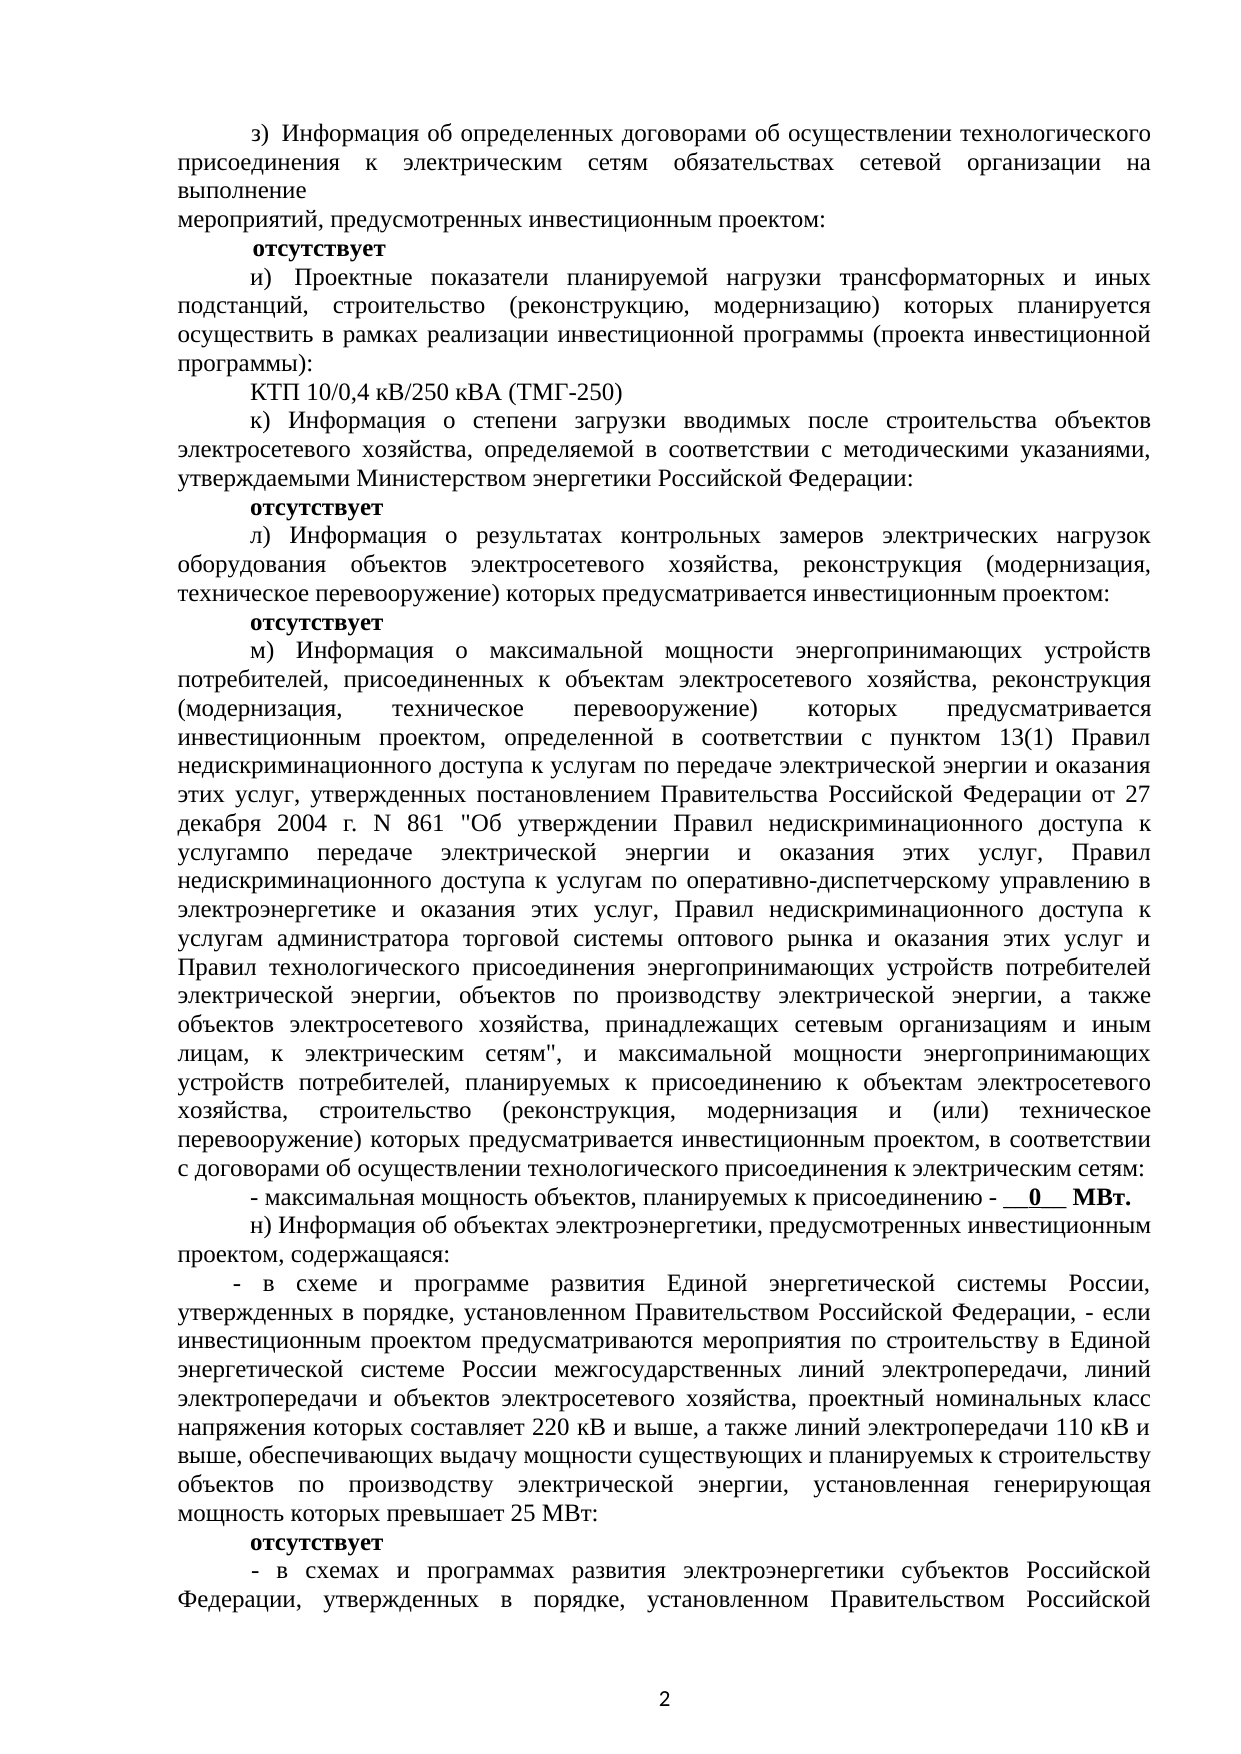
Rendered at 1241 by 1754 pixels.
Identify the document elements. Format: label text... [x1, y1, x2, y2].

text м) Информация о максимальной мощности энергопринимающих устройств потребителей, присоединенных к объектам электросетевого хозяйства, реконструкция (модернизация, техническое перевооружение) которых предусматривается инвестиционным проектом, определенной в соответствии с пунктом 13(1) Правил недискриминационного доступа к услугам по передаче электрической энергии и оказания этих услуг, утвержденных постановлением Правительства Российской Федерации от 27 декабря 2004 г. N 861 "Об утверждении Правил недискриминационного доступа к услугампо передаче электрической энергии и оказания этих услуг, Правил недискриминационного доступа к услугам по оперативно-диспетчерскому управлению в электроэнергетике и оказания этих услуг, Правил недискриминационного доступа к услугам администратора торговой системы оптового рынка и оказания этих услуг и Правил технологического присоединения энергопринимающих устройств потребителей электрической энергии, объектов по производству электрической энергии, а также объектов электросетевого хозяйства, принадлежащих сетевым организациям и иным лицам, к электрическим сетям", и максимальной мощности энергопринимающих устройств потребителей, планируемых к присоединению к объектам электросетевого хозяйства, строительство (реконструкция, модернизация и (или) техническое перевооружение) которых предусматривается инвестиционным проектом, в соответствии с договорами об осуществлении технологического присоединения к электрическим сетям: [177, 636, 1152, 1182]
text л) Информация о результатах контрольных замеров электрических нагрузок оборудования объектов электросетевого хозяйства, реконструкция (модернизация, техническое перевооружение) которых предусматривается инвестиционным проектом: [177, 521, 1152, 607]
text отсутствует [177, 233, 1152, 262]
text КТП 10/0,4 кВ/250 кВА (ТМГ-250) [177, 377, 1152, 406]
text - в схеме и программе развития Единой энергетической системы России, утвержденных в порядке, установленном Правительством Российской Федерации, - если инвестиционным проектом предусматриваются мероприятия по строительству в Единой энергетической системе России межгосударственных линий электропередачи, линий электропередачи и объектов электросетевого хозяйства, проектный номинальных класс напряжения которых составляет 220 кВ и выше, а также линий электропередачи 110 кВ и выше, обеспечивающих выдачу мощности существующих и планируемых к строительству объектов по производству электрической энергии, установленная генерирующая мощность которых превышает 25 МВт: [177, 1268, 1152, 1527]
text к) Информация о степени загрузки вводимых после строительства объектов электросетевого хозяйства, определяемой в соответствии с методическими указаниями, утверждаемыми Министерством энергетики Российской Федерации: [177, 406, 1152, 492]
text з) Информация об определенных договорами об осуществлении технологического присоединения к электрическим сетям обязательствах сетевой организации на выполнение мероприятий, предусмотренных инвестиционным проектом: [177, 118, 1152, 233]
text отсутствует [177, 607, 1152, 636]
text отсутствует [177, 1527, 1152, 1556]
text и) Проектные показатели планируемой нагрузки трансформаторных и иных подстанций, строительство (реконструкцию, модернизацию) которых планируется осуществить в рамках реализации инвестиционной программы (проекта инвестиционной программы): [177, 262, 1152, 377]
text н) Информация об объектах электроэнергетики, предусмотренных инвестиционным проектом, содержащаяся: [177, 1211, 1152, 1268]
text - максимальная мощность объектов, планируемых к присоединению - __0__ МВт. [177, 1182, 1152, 1211]
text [177, 1556, 1152, 1613]
text отсутствует [177, 492, 1152, 521]
